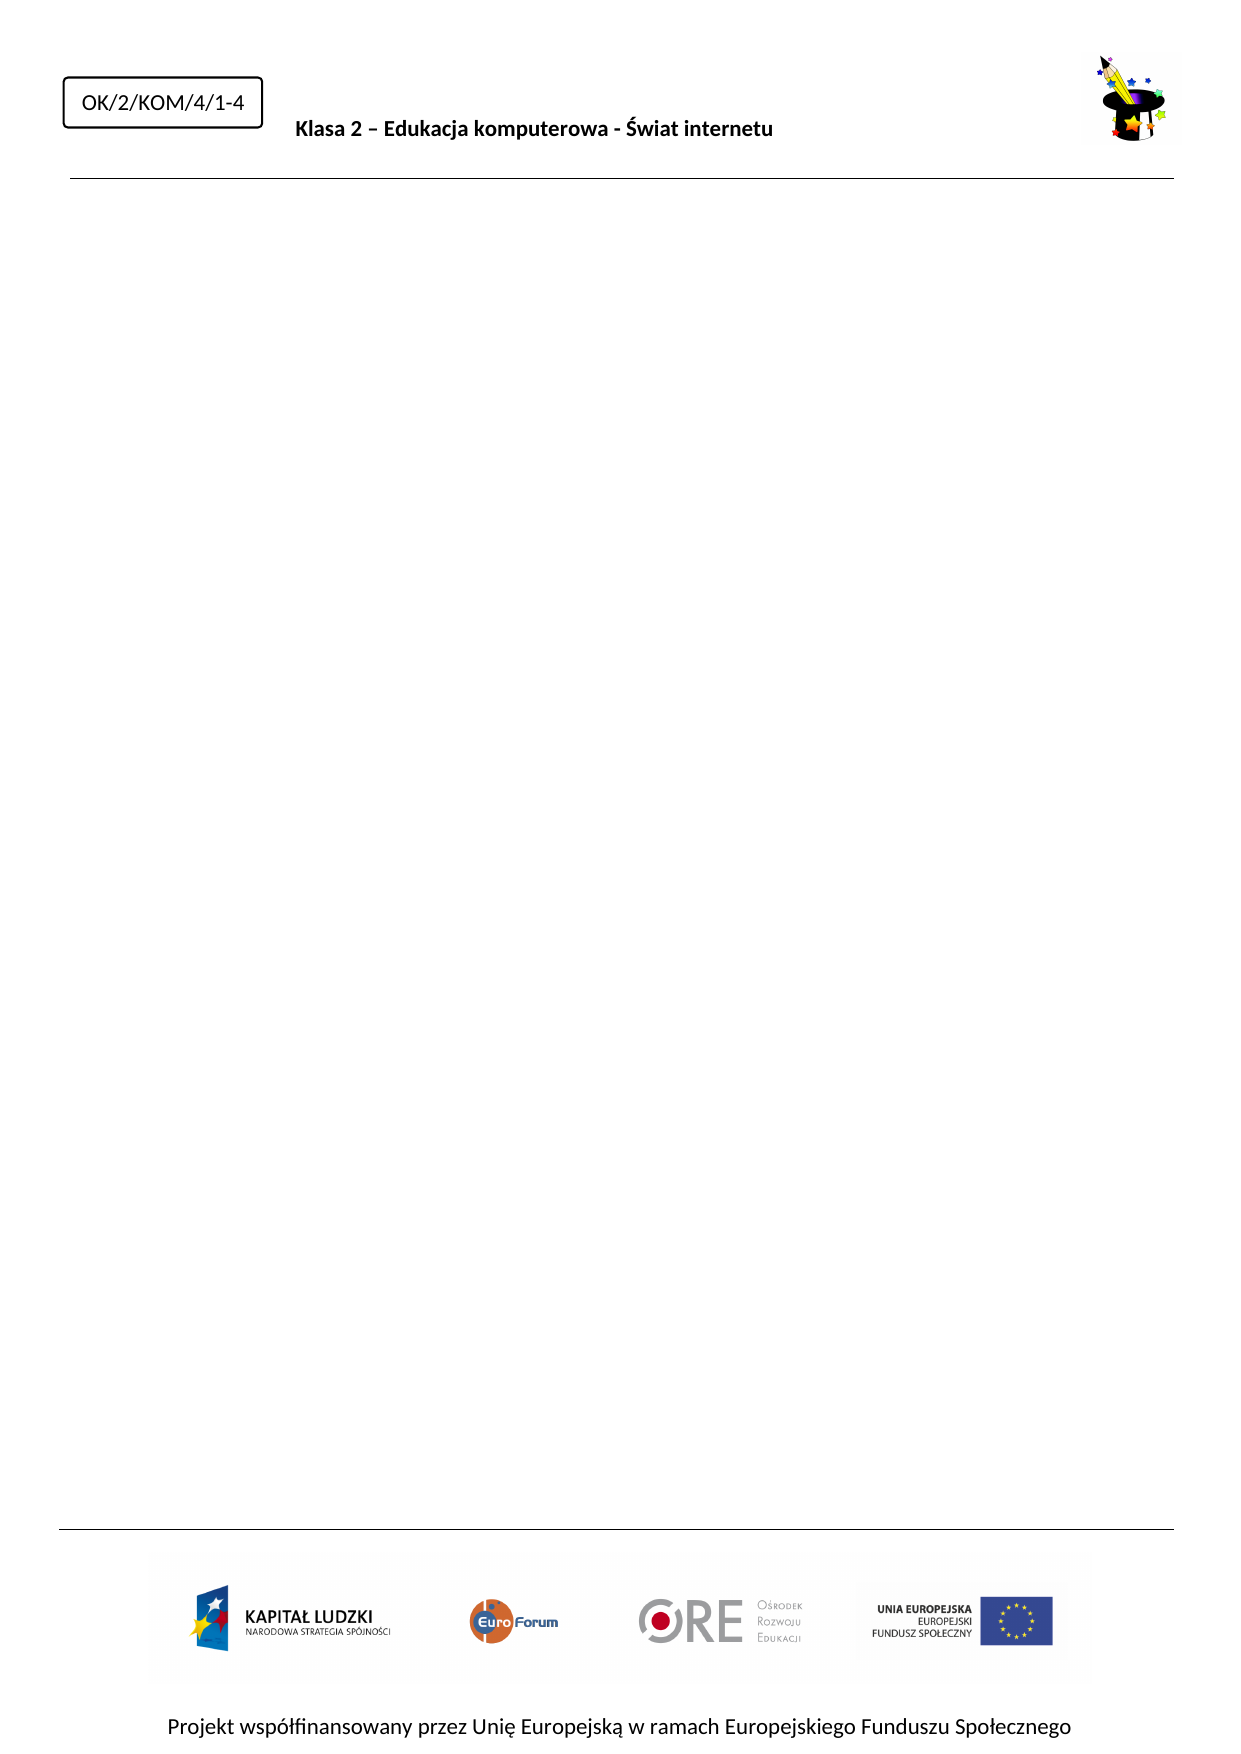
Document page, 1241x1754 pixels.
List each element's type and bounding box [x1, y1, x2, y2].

picture [148, 1552, 1092, 1684]
picture [1081, 52, 1183, 145]
